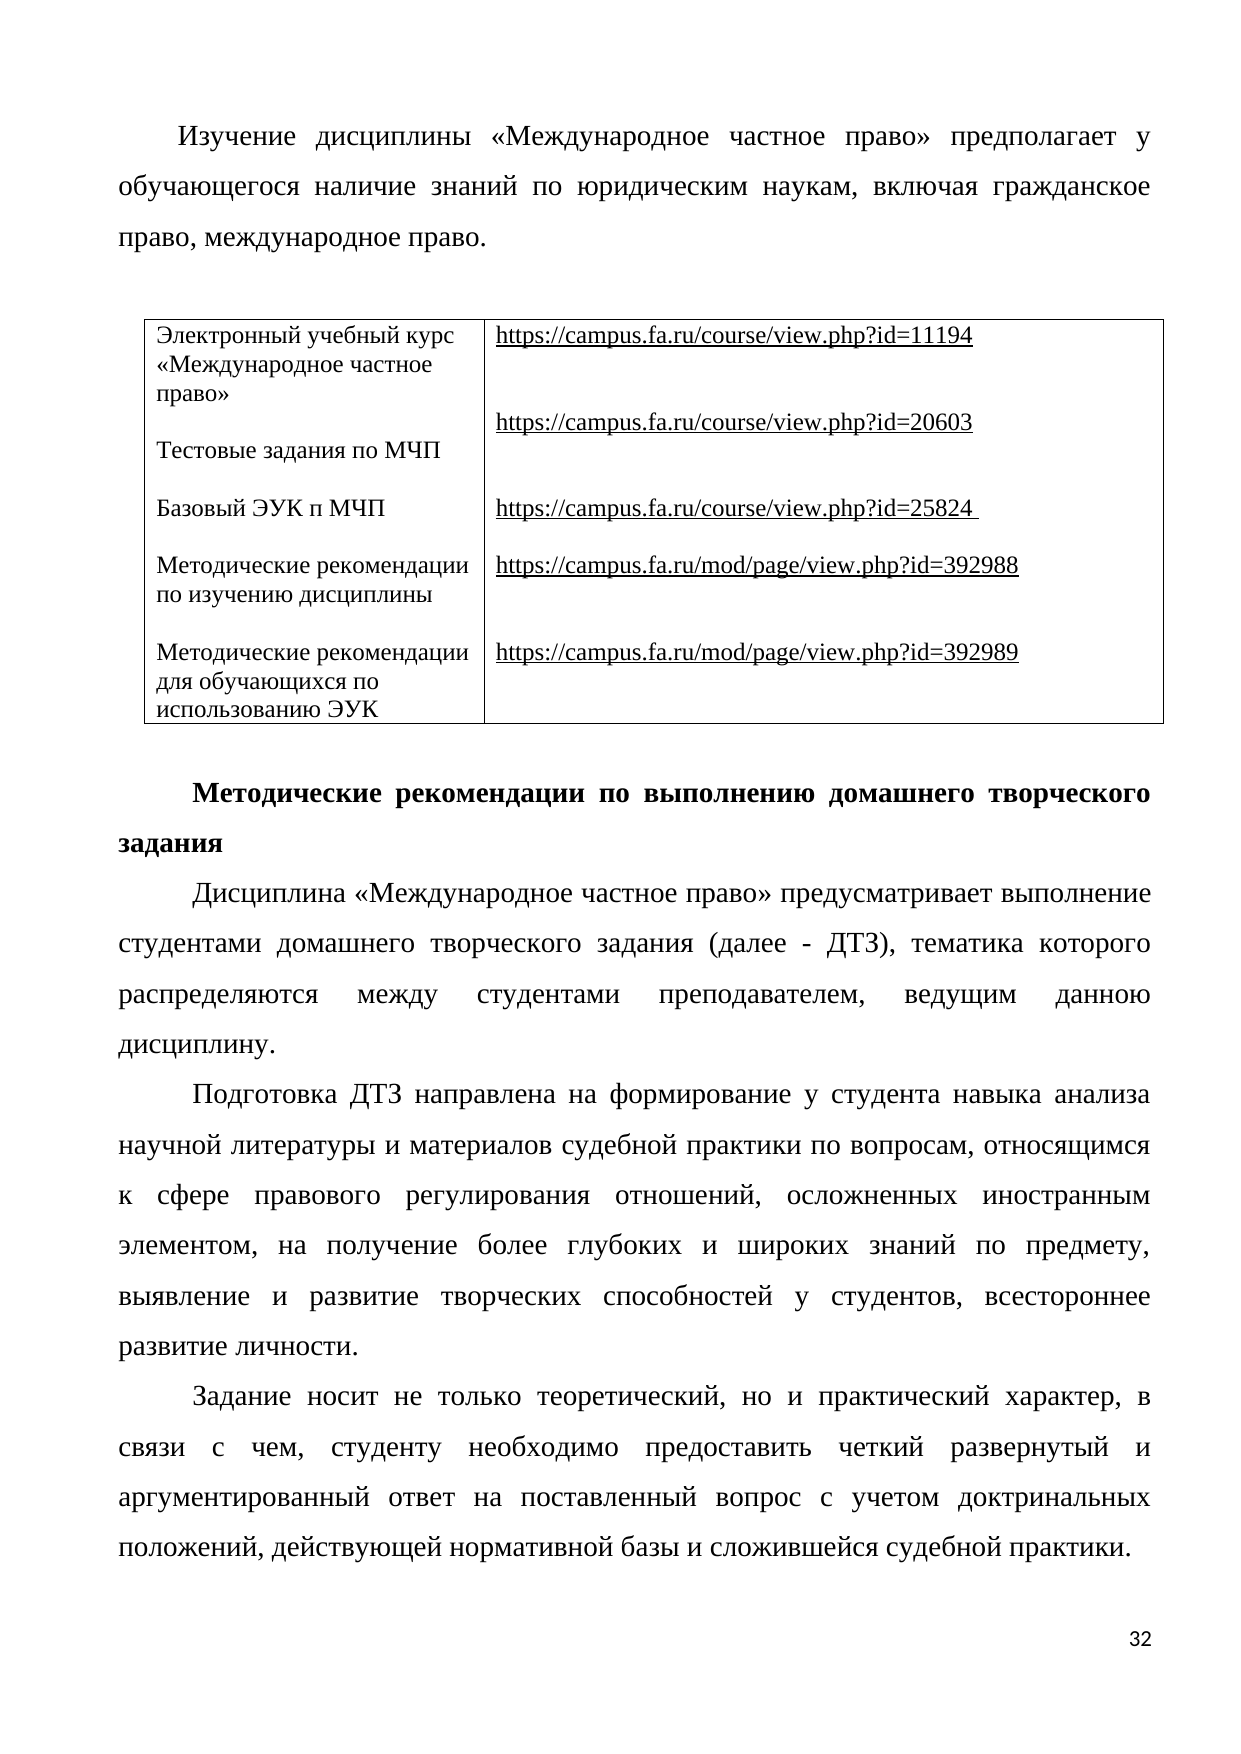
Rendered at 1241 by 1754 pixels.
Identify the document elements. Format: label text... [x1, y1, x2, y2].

text Задание носит не только теоретический, но и практический характер, в связи с чем, студенту необходимо предоставить четкий развернутый и аргументированный ответ на поставленный вопрос с учетом доктринальных положений, действующей нормативной базы и сложившейся судебной практики. [118, 1378, 1152, 1563]
table_header https://campus.fa.ru/course/view.php?id=11194 https://campus.fa.ru/course/view.php?id=20603 https://campus.fa.ru/course/view.php?id=25824 https://campus.fa.ru/mod/page/view.php?id=392988 https://campus.fa.ru/mod/page/view.php?id=392989 [485, 320, 1163, 723]
text Изучение дисциплины «Международное частное право» предполагает у обучающегося наличие знаний по юридическим наукам, включая гражданское право, международное право. [118, 118, 1152, 252]
table_header Электронный учебный курс «Международное частное право» Тестовые задания по МЧП Базовый ЭУК п МЧП Методические рекомендации по изучению дисциплины Методические рекомендации для обучающихся по использованию ЭУК [145, 320, 484, 723]
text Подготовка ДТЗ направлена на формирование у студента навыка анализа научной литературы и материалов судебной практики по вопросам, относящимся к сфере правового регулирования отношений, осложненных иностранным элементом, на получение более глубоких и широких знаний по предмету, выявление и развитие творческих способностей у студентов, всестороннее развитие личности. [118, 1077, 1152, 1362]
text Методические рекомендации по выполнению домашнего творческого задания [118, 775, 1152, 858]
text Дисциплина «Международное частное право» предусматривает выполнение студентами домашнего творческого задания (далее - ДТЗ), тематика которого распределяются между студентами преподавателем, ведущим данною дисциплину. [118, 875, 1152, 1060]
